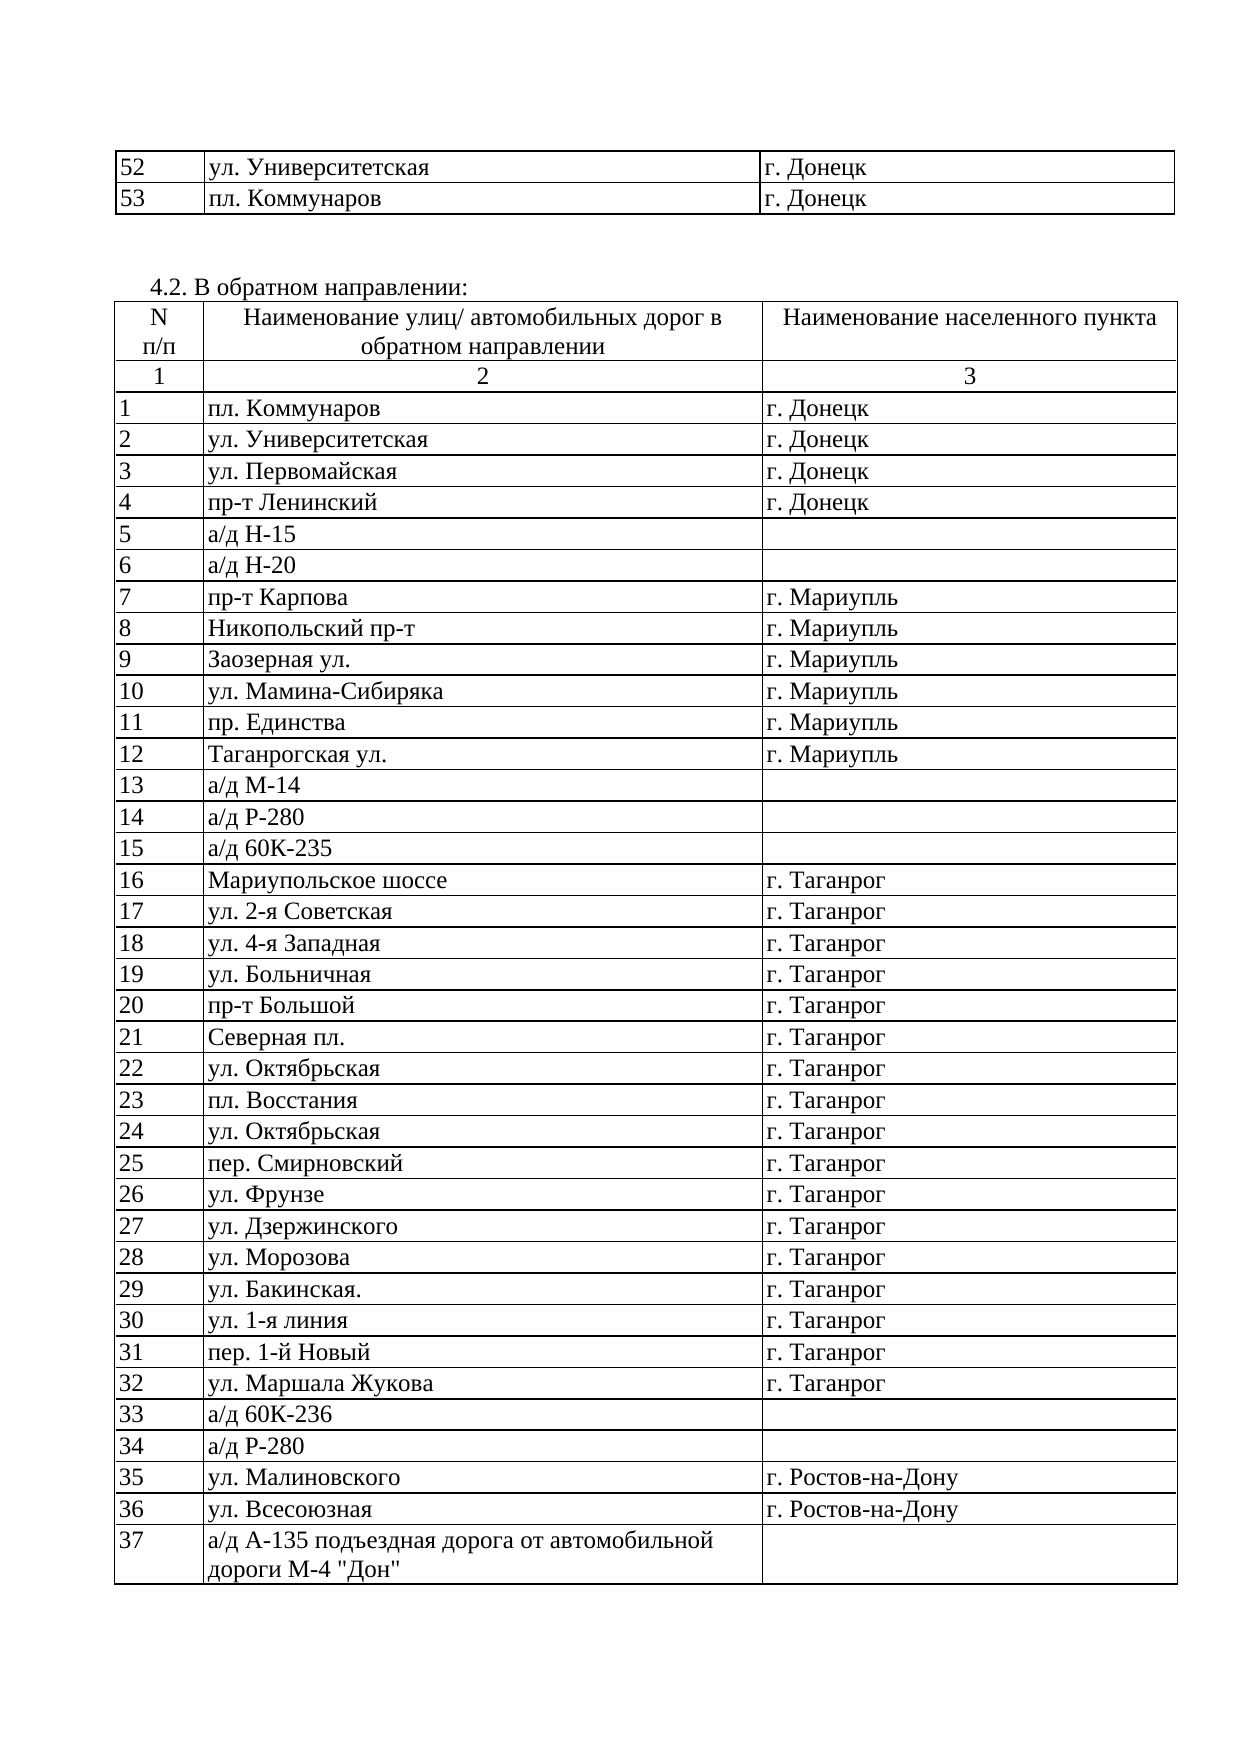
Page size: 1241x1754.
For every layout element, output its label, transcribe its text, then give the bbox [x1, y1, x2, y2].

table_cell г. Мариупль [763, 643, 1177, 674]
table_cell г. Донецк [763, 454, 1177, 486]
table_cell 32 [115, 1368, 203, 1398]
table_cell г. Таганрог [763, 958, 1177, 989]
table_cell г. Донецк [761, 152, 1174, 181]
table_cell 23 [115, 1084, 203, 1115]
table_cell 53 [117, 183, 204, 213]
table_cell пр-т Ленинский [204, 487, 762, 517]
table_cell г. Таганрог [763, 863, 1177, 894]
table_cell г. Ростов-на-Дону [763, 1461, 1177, 1492]
table_cell [763, 800, 1177, 832]
table_cell г. Таганрог [763, 1083, 1177, 1115]
table_header N п/п [115, 302, 203, 360]
table_cell [763, 549, 1177, 580]
table_cell [763, 1398, 1177, 1429]
table_cell ул. 1-я линия [204, 1305, 762, 1335]
table_cell Заозерная ул. [204, 645, 762, 674]
table_cell г. Таганрог [763, 989, 1177, 1020]
table_cell ул. Фрунзе [204, 1179, 762, 1209]
table_cell а/д Р-280 [204, 802, 762, 832]
table_cell г. Таганрог [763, 1366, 1177, 1398]
table_cell ул. Первомайская [204, 456, 762, 486]
table_cell ул. Университетская [205, 152, 759, 181]
table_cell 19 [115, 959, 203, 989]
table_cell пр. Единства [204, 707, 762, 737]
table_cell пр-т Карпова [204, 582, 762, 611]
table_cell ул. Морозова [204, 1242, 762, 1272]
table_cell [763, 832, 1177, 863]
table_cell а/д М-14 [204, 770, 762, 800]
table_cell г. Таганрог [763, 926, 1177, 957]
table_cell 7 [115, 581, 203, 611]
table_cell ул. Октябрьская [204, 1053, 762, 1083]
table_cell а/д Н-15 [204, 519, 762, 548]
table_cell ул. Октябрьская [204, 1116, 762, 1146]
table_cell пер. Смирновский [204, 1148, 762, 1178]
table_cell г. Донецк [763, 391, 1177, 423]
table_cell 29 [115, 1273, 203, 1303]
table_cell 36 [115, 1493, 203, 1524]
table_cell 20 [115, 990, 203, 1020]
table_cell г. Донецк [763, 423, 1177, 454]
table_cell г. Таганрог [763, 1335, 1177, 1366]
table_cell г. Таганрог [763, 1272, 1177, 1303]
table_cell г. Мариупль [763, 611, 1177, 643]
table_cell 15 [115, 833, 203, 863]
table_cell ул. Мамина-Сибиряка [204, 676, 762, 706]
table_header Наименование населенного пункта [763, 302, 1177, 360]
table_cell г. Таганрог [763, 1020, 1177, 1052]
table_cell г. Таганрог [763, 1304, 1177, 1335]
table_cell г. Таганрог [763, 1178, 1177, 1209]
table_cell [763, 1524, 1177, 1583]
table_header Наименование улиц/ автомобильных дорог в обратном направлении [204, 302, 762, 360]
table_cell 1 [115, 361, 203, 391]
table_cell ул. Больничная [204, 959, 762, 989]
table_cell 3 [763, 360, 1177, 391]
table_cell г. Мариупль [763, 706, 1177, 737]
table_cell 16 [115, 864, 203, 894]
table_cell 30 [115, 1305, 203, 1335]
table_cell 2 [204, 361, 762, 391]
table_cell ул. Бакинская. [204, 1274, 762, 1303]
table_cell г. Донецк [763, 486, 1177, 517]
table_cell 27 [115, 1210, 203, 1241]
table_cell 14 [115, 801, 203, 832]
table_cell Никопольский пр-т [204, 613, 762, 643]
table_cell 10 [115, 675, 203, 706]
table_cell 24 [115, 1116, 203, 1146]
table_cell 25 [115, 1147, 203, 1178]
table_cell 28 [115, 1242, 203, 1272]
table_cell ул. Всесоюзная [204, 1494, 762, 1524]
table_cell [763, 1429, 1177, 1461]
table_cell ул. Университетская [204, 424, 762, 454]
table_cell 26 [115, 1179, 203, 1209]
table_cell ул. Дзержинского [204, 1211, 762, 1241]
table_cell г. Мариупль [763, 737, 1177, 769]
table_cell ул. 4-я Западная [204, 928, 762, 957]
table_cell а/д А-135 подъездная дорога от автомобильной дороги М-4 "Дон" [204, 1525, 762, 1583]
table_cell ул. Малиновского [204, 1462, 762, 1492]
table_cell пл. Коммунаров [204, 393, 762, 423]
table_cell пер. 1-й Новый [204, 1337, 762, 1366]
table_cell 18 [115, 927, 203, 957]
table_cell 6 [115, 550, 203, 580]
table_cell 12 [115, 738, 203, 769]
table_cell г. Таганрог [763, 895, 1177, 926]
table_cell Северная пл. [204, 1022, 762, 1052]
table_cell г. Таганрог [763, 1115, 1177, 1146]
table_cell ул. 2-я Советская [204, 896, 762, 926]
table_cell 37 [115, 1525, 203, 1583]
table_cell г. Мариупль [763, 674, 1177, 706]
text 4.2. В обратном направлении: [150, 272, 1090, 301]
table_cell Таганрогская ул. [204, 739, 762, 769]
table_cell 9 [115, 644, 203, 674]
table_cell 22 [115, 1053, 203, 1083]
table_cell г. Таганрог [763, 1209, 1177, 1241]
table_cell [763, 769, 1177, 800]
table_cell 31 [115, 1336, 203, 1366]
table_cell г. Донецк [761, 183, 1174, 213]
table_cell г. Таганрог [763, 1241, 1177, 1272]
table_cell [763, 517, 1177, 548]
table_cell 2 [115, 424, 203, 454]
table_cell ул. Маршала Жукова [204, 1368, 762, 1398]
table_cell 21 [115, 1021, 203, 1052]
table_cell 33 [115, 1399, 203, 1429]
table_cell а/д Р-280 [204, 1431, 762, 1461]
table_cell 3 [115, 455, 203, 486]
table_cell пл. Восстания [204, 1085, 762, 1115]
table_cell а/д Н-20 [204, 550, 762, 580]
table_cell 52 [117, 152, 204, 181]
table_cell а/д 60К-235 [204, 833, 762, 863]
table_cell 11 [115, 707, 203, 737]
table_cell Мариупольское шоссе [204, 865, 762, 894]
table_cell г. Таганрог [763, 1146, 1177, 1178]
table_cell г. Таганрог [763, 1052, 1177, 1083]
table_cell 4 [115, 487, 203, 517]
table_cell 13 [115, 770, 203, 800]
table_cell г. Мариупль [763, 580, 1177, 611]
table_cell а/д 60К-236 [204, 1400, 762, 1429]
table_cell пл. Коммунаров [205, 183, 759, 213]
table_cell 34 [115, 1430, 203, 1461]
table_cell 5 [115, 518, 203, 548]
table_cell 1 [115, 392, 203, 423]
table_cell г. Ростов-на-Дону [763, 1492, 1177, 1524]
table_cell 8 [115, 613, 203, 643]
table_cell пр-т Большой [204, 991, 762, 1020]
table_cell 35 [115, 1462, 203, 1492]
table_cell 17 [115, 896, 203, 926]
